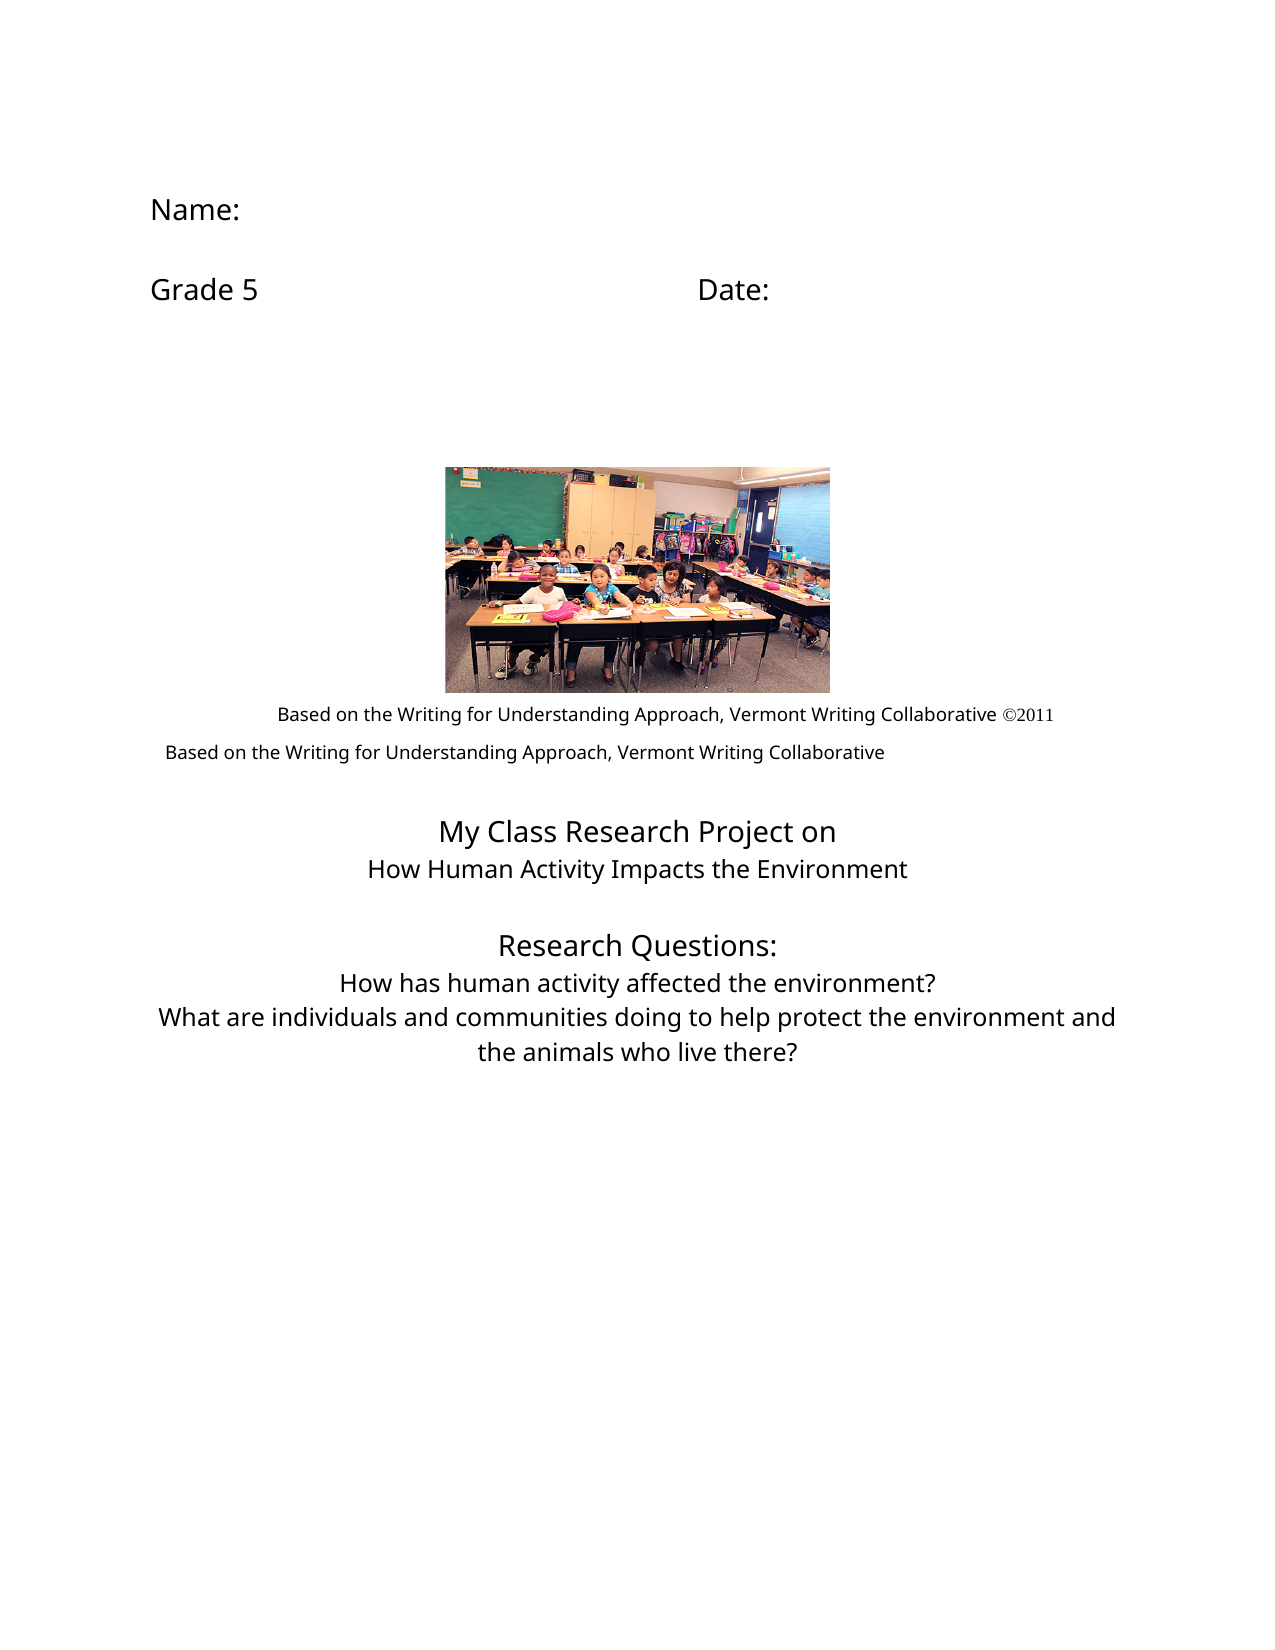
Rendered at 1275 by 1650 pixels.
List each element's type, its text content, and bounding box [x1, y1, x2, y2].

text How Human Activity Impacts the Environment [150, 851, 1125, 885]
text My Class Research Project on [150, 812, 1125, 851]
text Name: [150, 190, 1125, 229]
text How has human activity affected the environment? [150, 965, 1125, 999]
text What are individuals and communities doing to help protect the environment and the animals who live there? [150, 1000, 1125, 1068]
text Research Questions: [150, 925, 1125, 965]
text Grade 5 Date: [150, 269, 1125, 309]
picture [445, 467, 830, 693]
